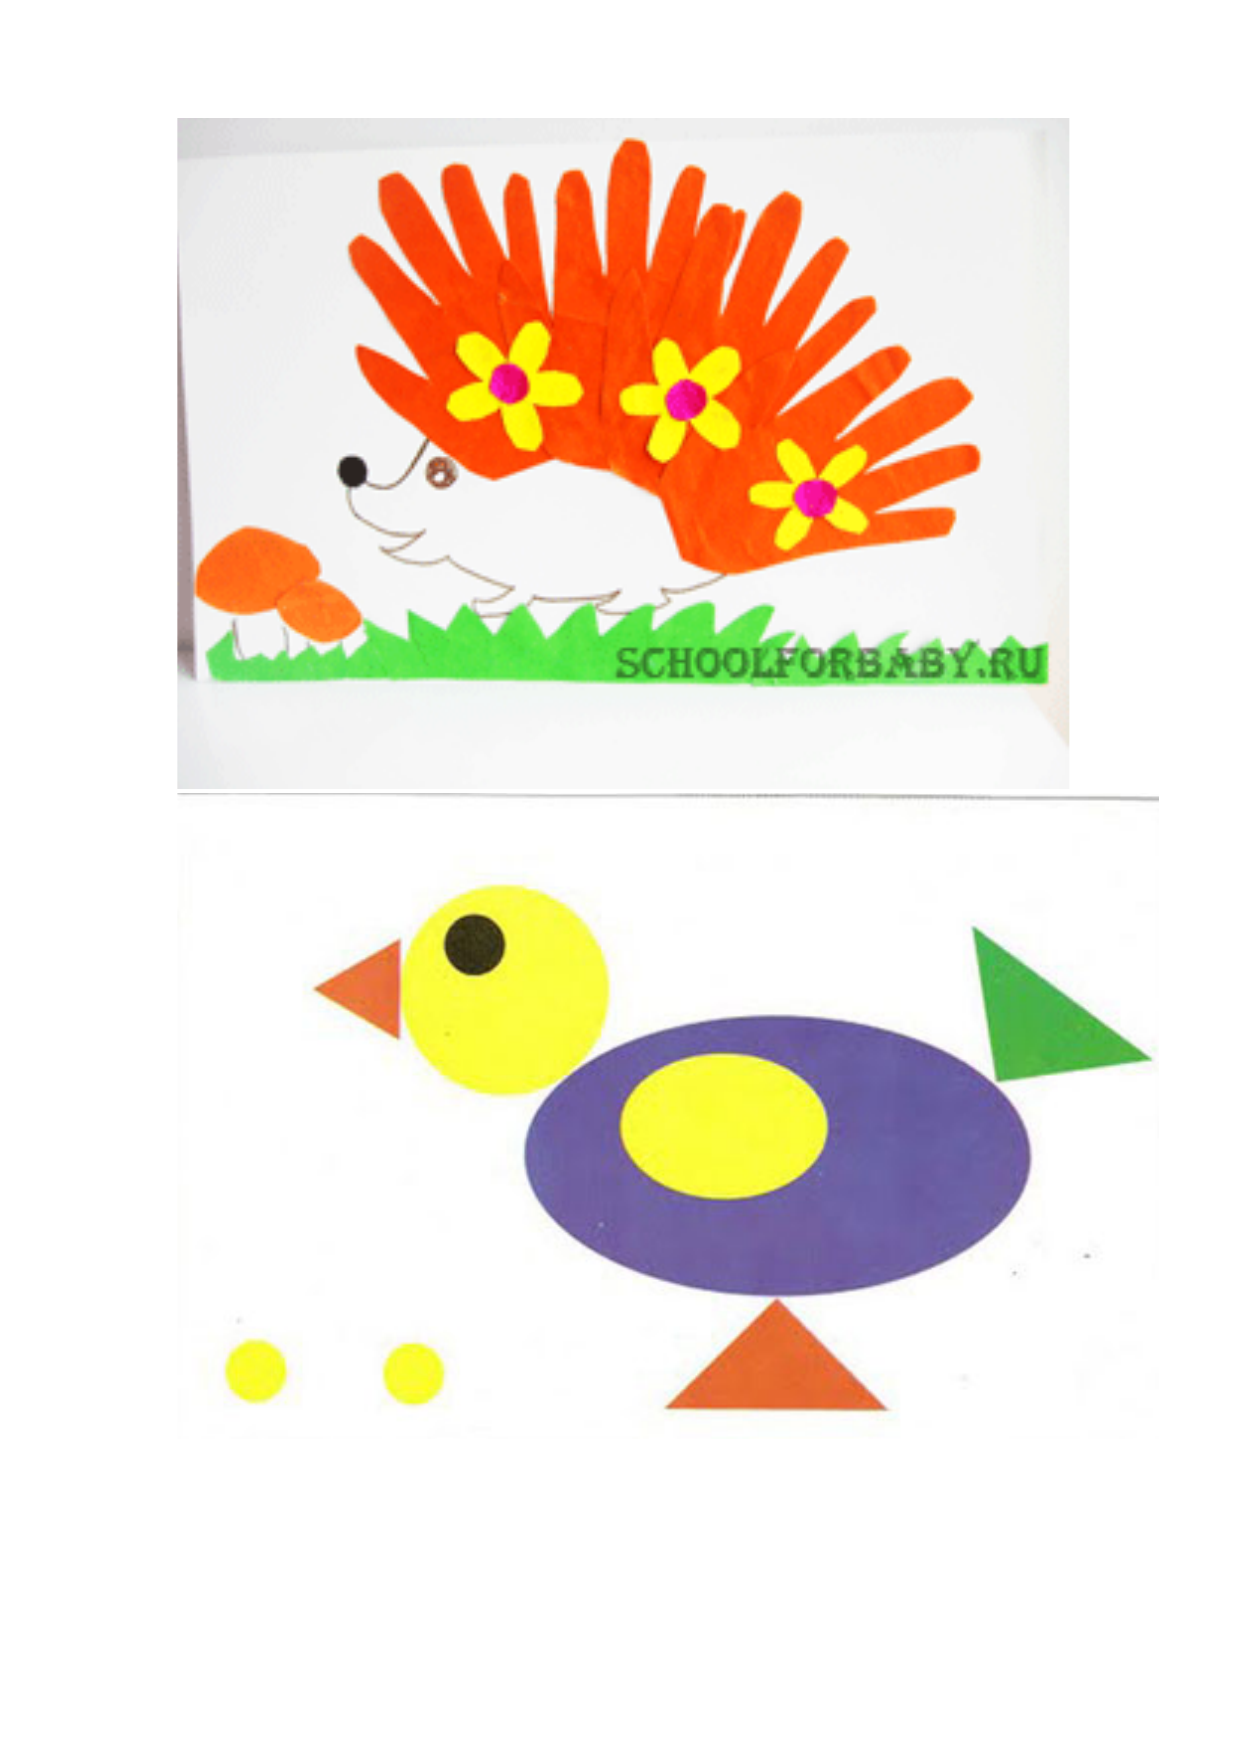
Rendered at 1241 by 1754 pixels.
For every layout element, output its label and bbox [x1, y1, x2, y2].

picture [177, 118, 1070, 789]
picture [177, 793, 1159, 1439]
